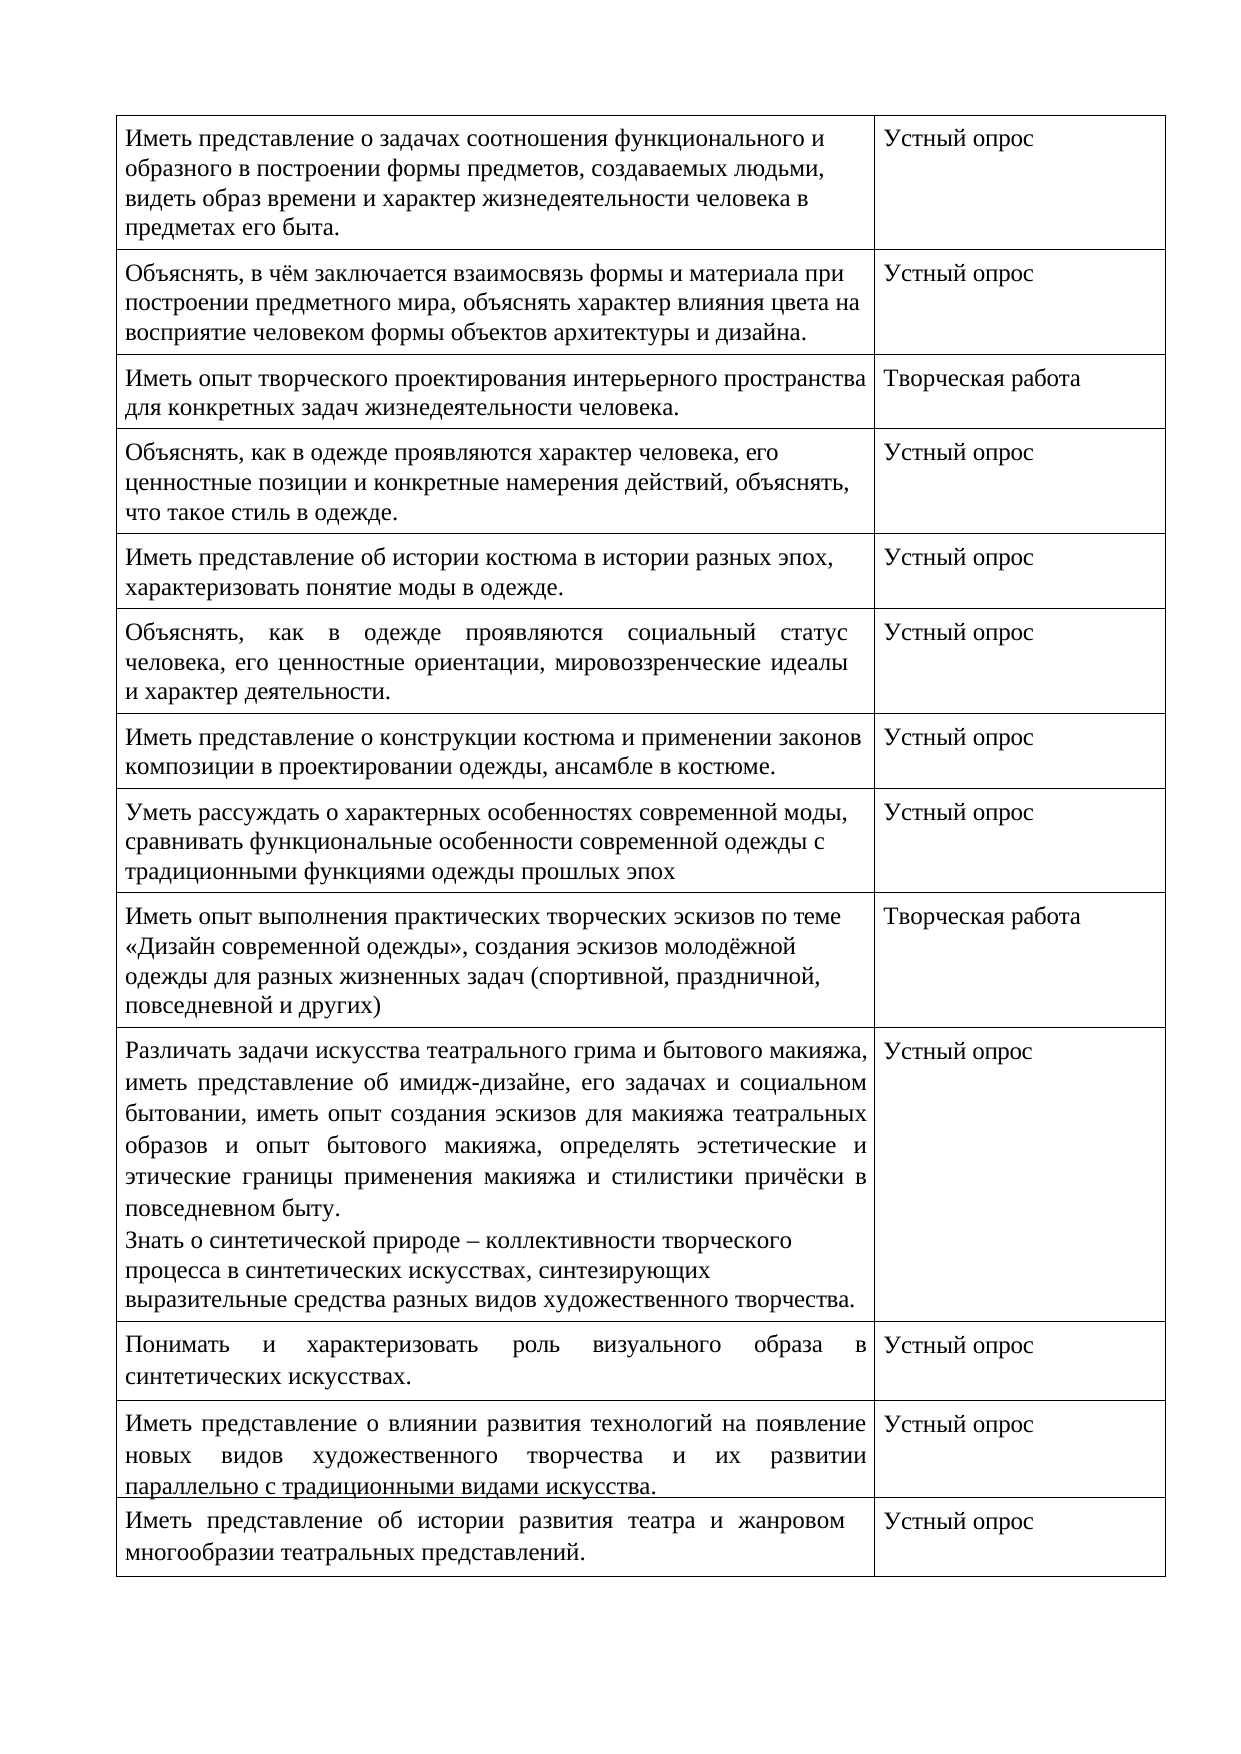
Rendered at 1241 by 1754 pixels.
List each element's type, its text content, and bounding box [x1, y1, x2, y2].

table_cell Устный опрос [875, 609, 1165, 713]
table_cell Иметь представление о конструкции костюма и применении законов композиции в проектировании одежды, ансамбле в костюме. [117, 714, 874, 788]
table_cell Объяснять, как в одежде проявляются социальный статус человека, его ценностные ориентации, мировоззренческие идеалы и характер деятельности. [117, 609, 874, 713]
table_header Иметь представление об истории развития театра и жанровом многообразии театральных представлений. [117, 1498, 874, 1576]
table_cell Понимать и характеризовать роль визуального образа в синтетических искусствах. [117, 1322, 874, 1400]
table_cell Устный опрос [875, 1028, 1165, 1321]
table_cell Устный опрос [875, 250, 1165, 353]
table_cell Объяснять, как в одежде проявляются характер человека, его ценностные позиции и конкретные намерения действий, объяснять, что такое стиль в одежде. [117, 429, 874, 533]
table_cell Объяснять, в чём заключается взаимосвязь формы и материала при построении предметного мира, объяснять характер влияния цвета на восприятие человеком формы объектов архитектуры и дизайна. [117, 250, 874, 353]
table_cell Иметь опыт творческого проектирования интерьерного пространства для конкретных задач жизнедеятельности человека. [117, 355, 874, 428]
table_cell Устный опрос [875, 714, 1165, 788]
table_cell Иметь опыт выполнения практических творческих эскизов по теме «Дизайн современной одежды», создания эскизов молодёжной одежды для разных жизненных задач (спортивной, праздничной, повседневной и других) [117, 893, 874, 1027]
table_cell Устный опрос [875, 429, 1165, 533]
table_cell Устный опрос [875, 534, 1165, 608]
table_cell Иметь представление об истории костюма в истории разных эпох, характеризовать понятие моды в одежде. [117, 534, 874, 608]
table_cell Творческая работа [875, 893, 1165, 1027]
table_cell Различать задачи искусства театрального грима и бытового макияжа, иметь представление об имидж-дизайне, его задачах и социальном бытовании, иметь опыт создания эскизов для макияжа театральных образов и опыт бытового макияжа, определять эстетические и этические границы применения макияжа и стилистики причёски в повседневном быту. Знать о синтетической природе – коллективности творческого процесса в синтетических искусствах, синтезирующих выразительные средства разных видов художественного творчества. [117, 1028, 874, 1321]
table_cell Устный опрос [875, 789, 1165, 892]
table_cell Уметь рассуждать о характерных особенностях современной моды, сравнивать функциональные особенности современной одежды с традиционными функциями одежды прошлых эпох [117, 789, 874, 892]
table_cell Творческая работа [875, 355, 1165, 428]
table_cell Устный опрос [875, 1322, 1165, 1400]
table_cell Иметь представление о задачах соотношения функционального и образного в построении формы предметов, создаваемых людьми, видеть образ времени и характер жизнедеятельности человека в предметах его быта. [117, 116, 874, 249]
table_cell Иметь представление о влиянии развития технологий на появление новых видов художественного творчества и их развитии параллельно с традиционными видами искусства. [117, 1401, 874, 1497]
table_header Устный опрос [875, 1498, 1165, 1576]
table_cell Устный опрос [875, 116, 1165, 249]
table_cell Устный опрос [875, 1401, 1165, 1497]
